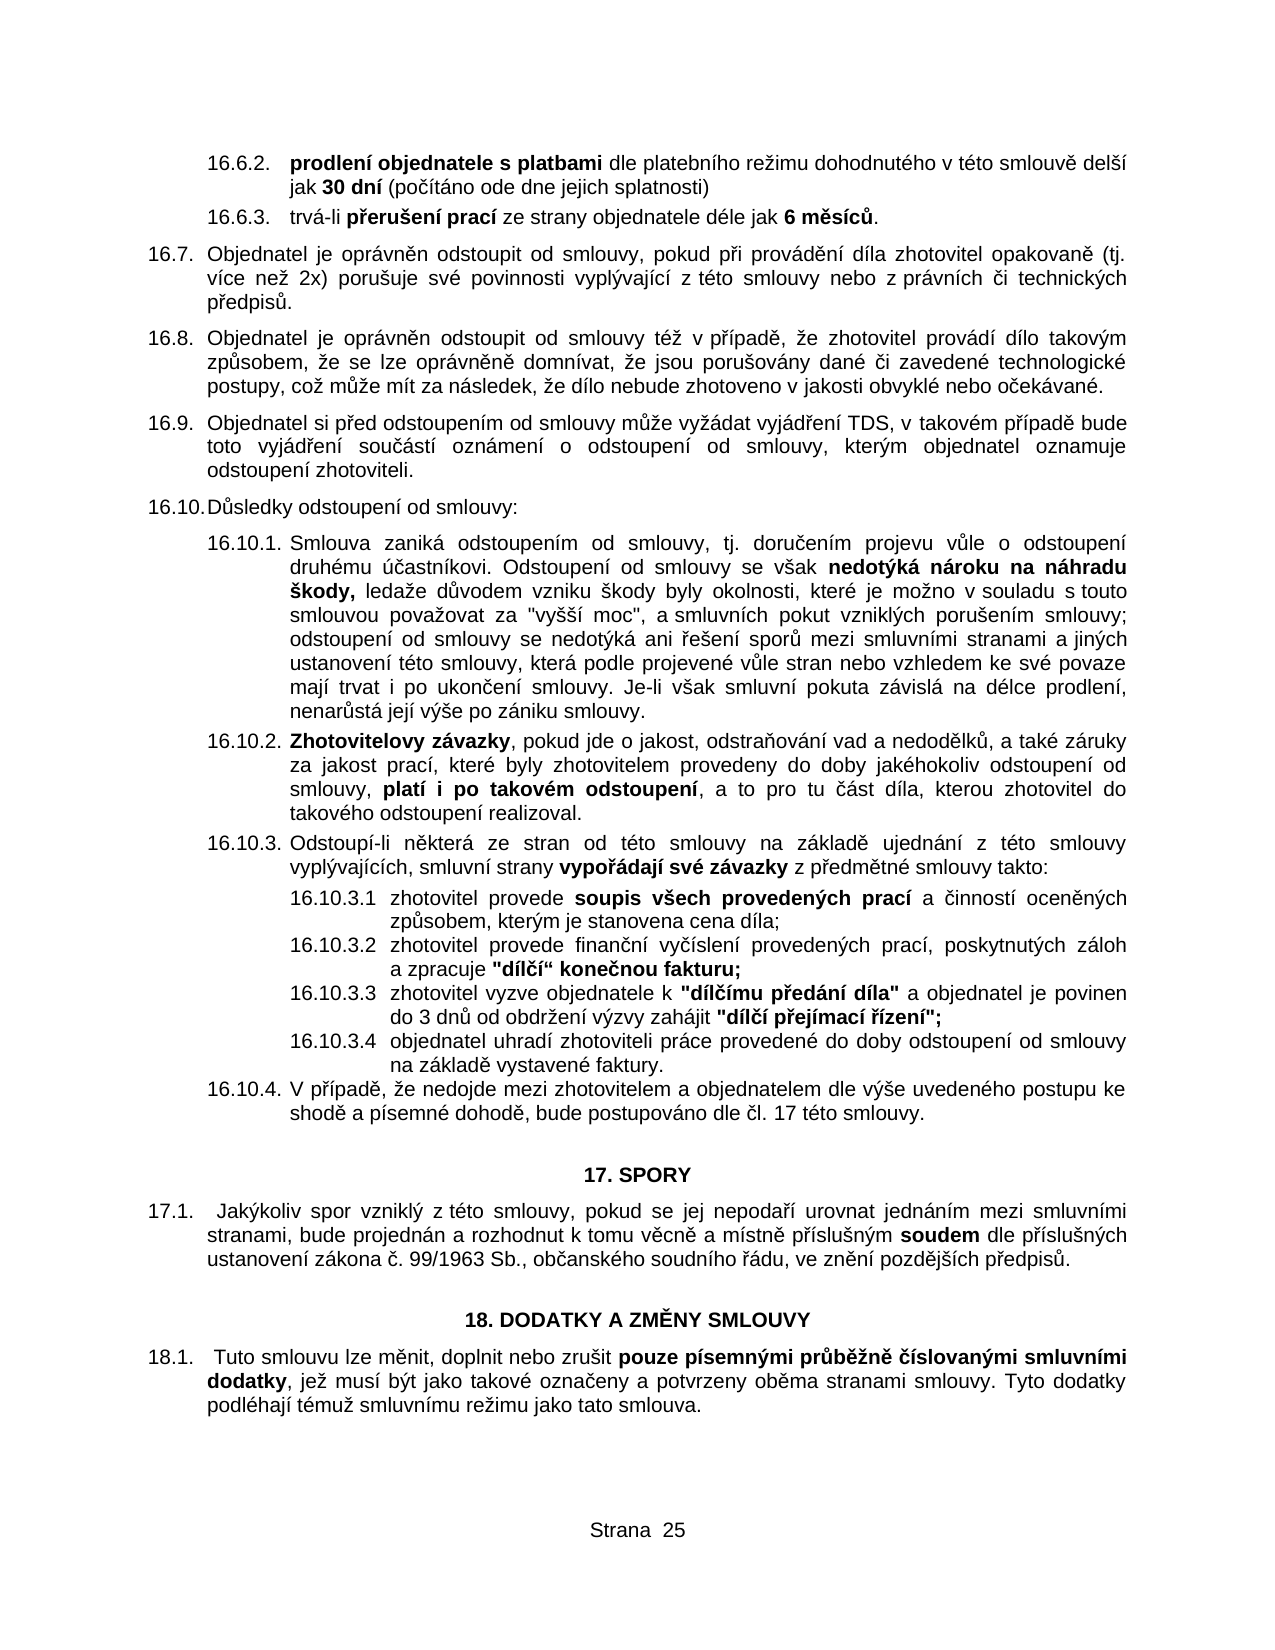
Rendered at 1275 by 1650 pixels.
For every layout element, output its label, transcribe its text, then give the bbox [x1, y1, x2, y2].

text SPORY [148, 1162, 1127, 1186]
text Zhotovitelovy závazky, pokud jde o jakost, odstraňování vad a nedodělků, a také záruky za jakost prací, které byly zhotovitelem provedeny do doby jakéhokoliv odstoupení od smlouvy, platí i po takovém odstoupení, a to pro tu část díla, kterou zhotovitel do takového odstoupení realizoval. [207, 729, 1127, 825]
text Objednatel je oprávněn odstoupit od smlouvy, pokud při provádění díla zhotovitel opakovaně (tj. více než 2x) porušuje své povinnosti vyplývající z této smlouvy nebo z právních či technických předpisů. [148, 242, 1127, 313]
text zhotovitel vyzve objednatele k "dílčímu předání díla" a objednatel je povinen do 3 dnů od obdržení výzvy zahájit "dílčí přejímací řízení"; [289, 981, 1127, 1029]
text Jakýkoliv spor vzniklý z této smlouvy, pokud se jej nepodaří urovnat jednáním mezi smluvními stranami, bude projednán a rozhodnut k tomu věcně a místně příslušným soudem dle příslušných ustanovení zákona č. 99/1963 Sb., občanského soudního řádu, ve znění pozdějších předpisů. [148, 1199, 1127, 1271]
text prodlení objednatele s platbami dle platebního režimu dohodnutého v této smlouvě delší jak 30 dní (počítáno ode dne jejich splatnosti) [207, 151, 1127, 199]
text objednatel uhradí zhotoviteli práce provedené do doby odstoupení od smlouvy na základě vystavené faktury. [289, 1029, 1127, 1077]
text Objednatel si před odstoupením od smlouvy může vyžádat vyjádření TDS, v takovém případě bude toto vyjádření součástí oznámení o odstoupení od smlouvy, kterým objednatel oznamuje odstoupení zhotoviteli. [148, 410, 1127, 482]
text zhotovitel provede finanční vyčíslení provedených prací, poskytnutých záloh a zpracuje "dílčí“ konečnou fakturu; [289, 933, 1127, 981]
text V případě, že nedojde mezi zhotovitelem a objednatelem dle výše uvedeného postupu ke shodě a písemné dohodě, bude postupováno dle čl. 17 této smlouvy. [207, 1077, 1127, 1125]
text trvá-li přerušení prací ze strany objednatele déle jak 6 měsíců. [207, 205, 1127, 229]
text Odstoupí-li některá ze stran od této smlouvy na základě ujednání z této smlouvy vyplývajících, smluvní strany vypořádají své závazky z předmětné smlouvy takto: [207, 831, 1127, 879]
text Důsledky odstoupení od smlouvy: [148, 495, 1127, 519]
text zhotovitel provede soupis všech provedených prací a činností oceněných způsobem, kterým je stanovena cena díla; [289, 885, 1127, 933]
text Smlouva zaniká odstoupením od smlouvy, tj. doručením projevu vůle o odstoupení druhému účastníkovi. Odstoupení od smlouvy se však nedotýká nároku na náhradu škody, ledaže důvodem vzniku škody byly okolnosti, které je možno v souladu s touto smlouvou považovat za "vyšší moc", a smluvních pokut vzniklých porušením smlouvy; odstoupení od smlouvy se nedotýká ani řešení sporů mezi smluvními stranami a jiných ustanovení této smlouvy, která podle projevené vůle stran nebo vzhledem ke své povaze mají trvat i po ukončení smlouvy. Je-li však smluvní pokuta závislá na délce prodlení, nenarůstá její výše po zániku smlouvy. [207, 531, 1127, 723]
text Tuto smlouvu lze měnit, doplnit nebo zrušit pouze písemnými průběžně číslovanými smluvními dodatky, jež musí být jako takové označeny a potvrzeny oběma stranami smlouvy. Tyto dodatky podléhají témuž smluvnímu režimu jako tato smlouva. [148, 1345, 1127, 1417]
text Objednatel je oprávněn odstoupit od smlouvy též v případě, že zhotovitel provádí dílo takovým způsobem, že se lze oprávněně domnívat, že jsou porušovány dané či zavedené technologické postupy, což může mít za následek, že dílo nebude zhotoveno v jakosti obvyklé nebo očekávané. [148, 326, 1127, 398]
text DODATKY A ZMĚNY SMLOUVY [148, 1308, 1127, 1332]
